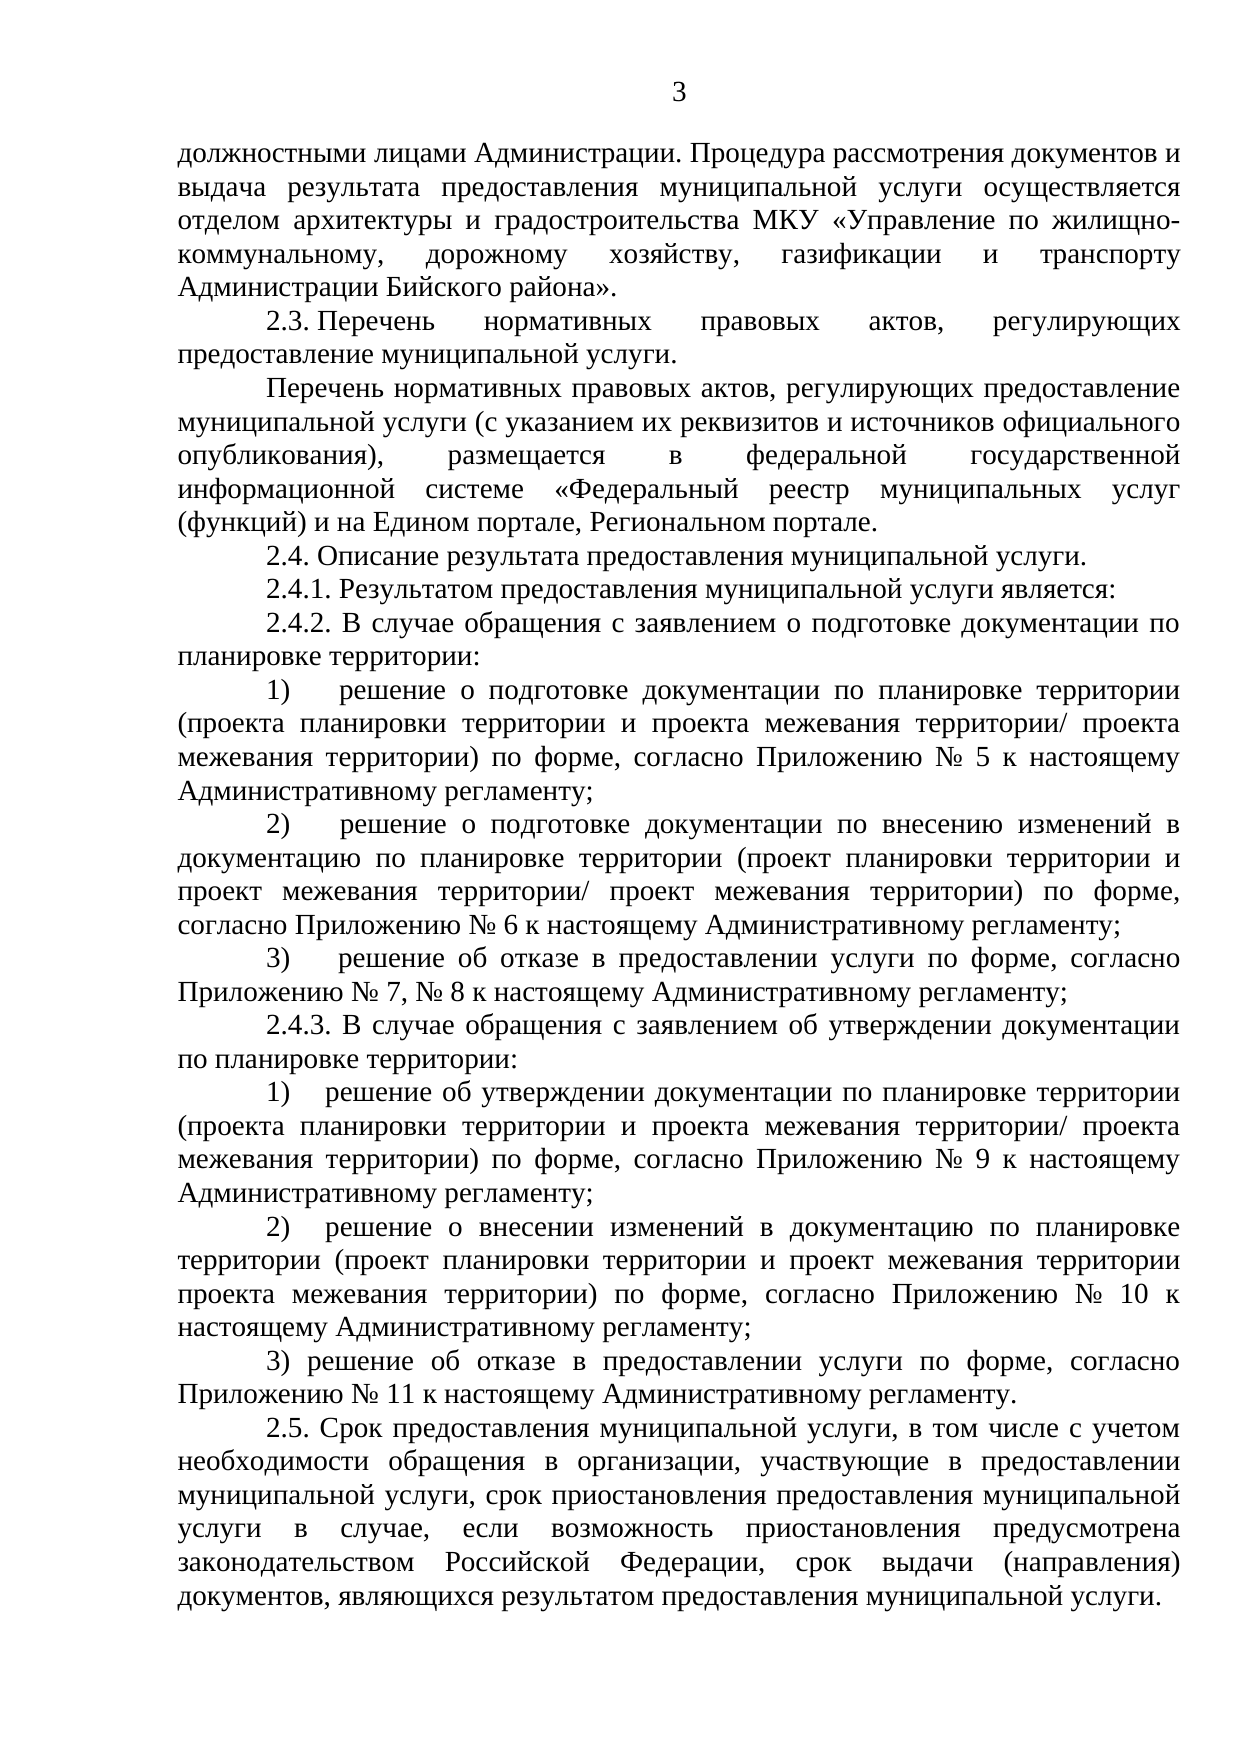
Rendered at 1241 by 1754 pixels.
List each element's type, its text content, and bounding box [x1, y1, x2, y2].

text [177, 135, 1181, 303]
text 2.4.1. Результатом предоставления муниципальной услуги является: [177, 571, 1181, 605]
text 2.4.2. В случае обращения с заявлением о подготовке документации по планировке территории: [177, 605, 1181, 672]
text Перечень нормативных правовых актов, регулирующих предоставление муниципальной услуги (с указанием их реквизитов и источников официального опубликования), размещается в федеральной государственной информационной системе «Федеральный реестр муниципальных услуг (функций) и на Едином портале, Региональном портале. [177, 370, 1181, 538]
text 2) решение о внесении изменений в документацию по планировке территории (проект планировки территории и проект межевания территории проекта межевания территории) по форме, согласно Приложению № 10 к настоящему Административному регламенту; [177, 1209, 1181, 1343]
text 1) решение об утверждении документации по планировке территории (проекта планировки территории и проекта межевания территории/ проекта межевания территории) по форме, согласно Приложению № 9 к настоящему Административному регламенту; [177, 1074, 1181, 1209]
text 2.4. Описание результата предоставления муниципальной услуги. [177, 538, 1181, 571]
text 1) решение о подготовке документации по планировке территории (проекта планировки территории и проекта межевания территории/ проекта межевания территории) по форме, согласно Приложению № 5 к настоящему Административному регламенту; [177, 672, 1181, 806]
text 2.3. Перечень нормативных правовых актов, регулирующих предоставление муниципальной услуги. [177, 303, 1181, 370]
text 3) решение об отказе в предоставлении услуги по форме, согласно Приложению № 11 к настоящему Административному регламенту. [177, 1343, 1181, 1410]
text 2) решение о подготовке документации по внесению изменений в документацию по планировке территории (проект планировки территории и проект межевания территории/ проект межевания территории) по форме, согласно Приложению № 6 к настоящему Административному регламенту; [177, 806, 1181, 940]
text 2.4.3. В случае обращения с заявлением об утверждении документации по планировке территории: [177, 1007, 1181, 1074]
text 2.5. Срок предоставления муниципальной услуги, в том числе с учетом необходимости обращения в организации, участвующие в предоставлении муниципальной услуги, срок приостановления предоставления муниципальной услуги в случае, если возможность приостановления предусмотрена законодательством Российской Федерации, срок выдачи (направления) документов, являющихся результатом предоставления муниципальной услуги. [177, 1410, 1181, 1611]
text 3) решение об отказе в предоставлении услуги по форме, согласно Приложению № 7, № 8 к настоящему Административному регламенту; [177, 940, 1181, 1007]
